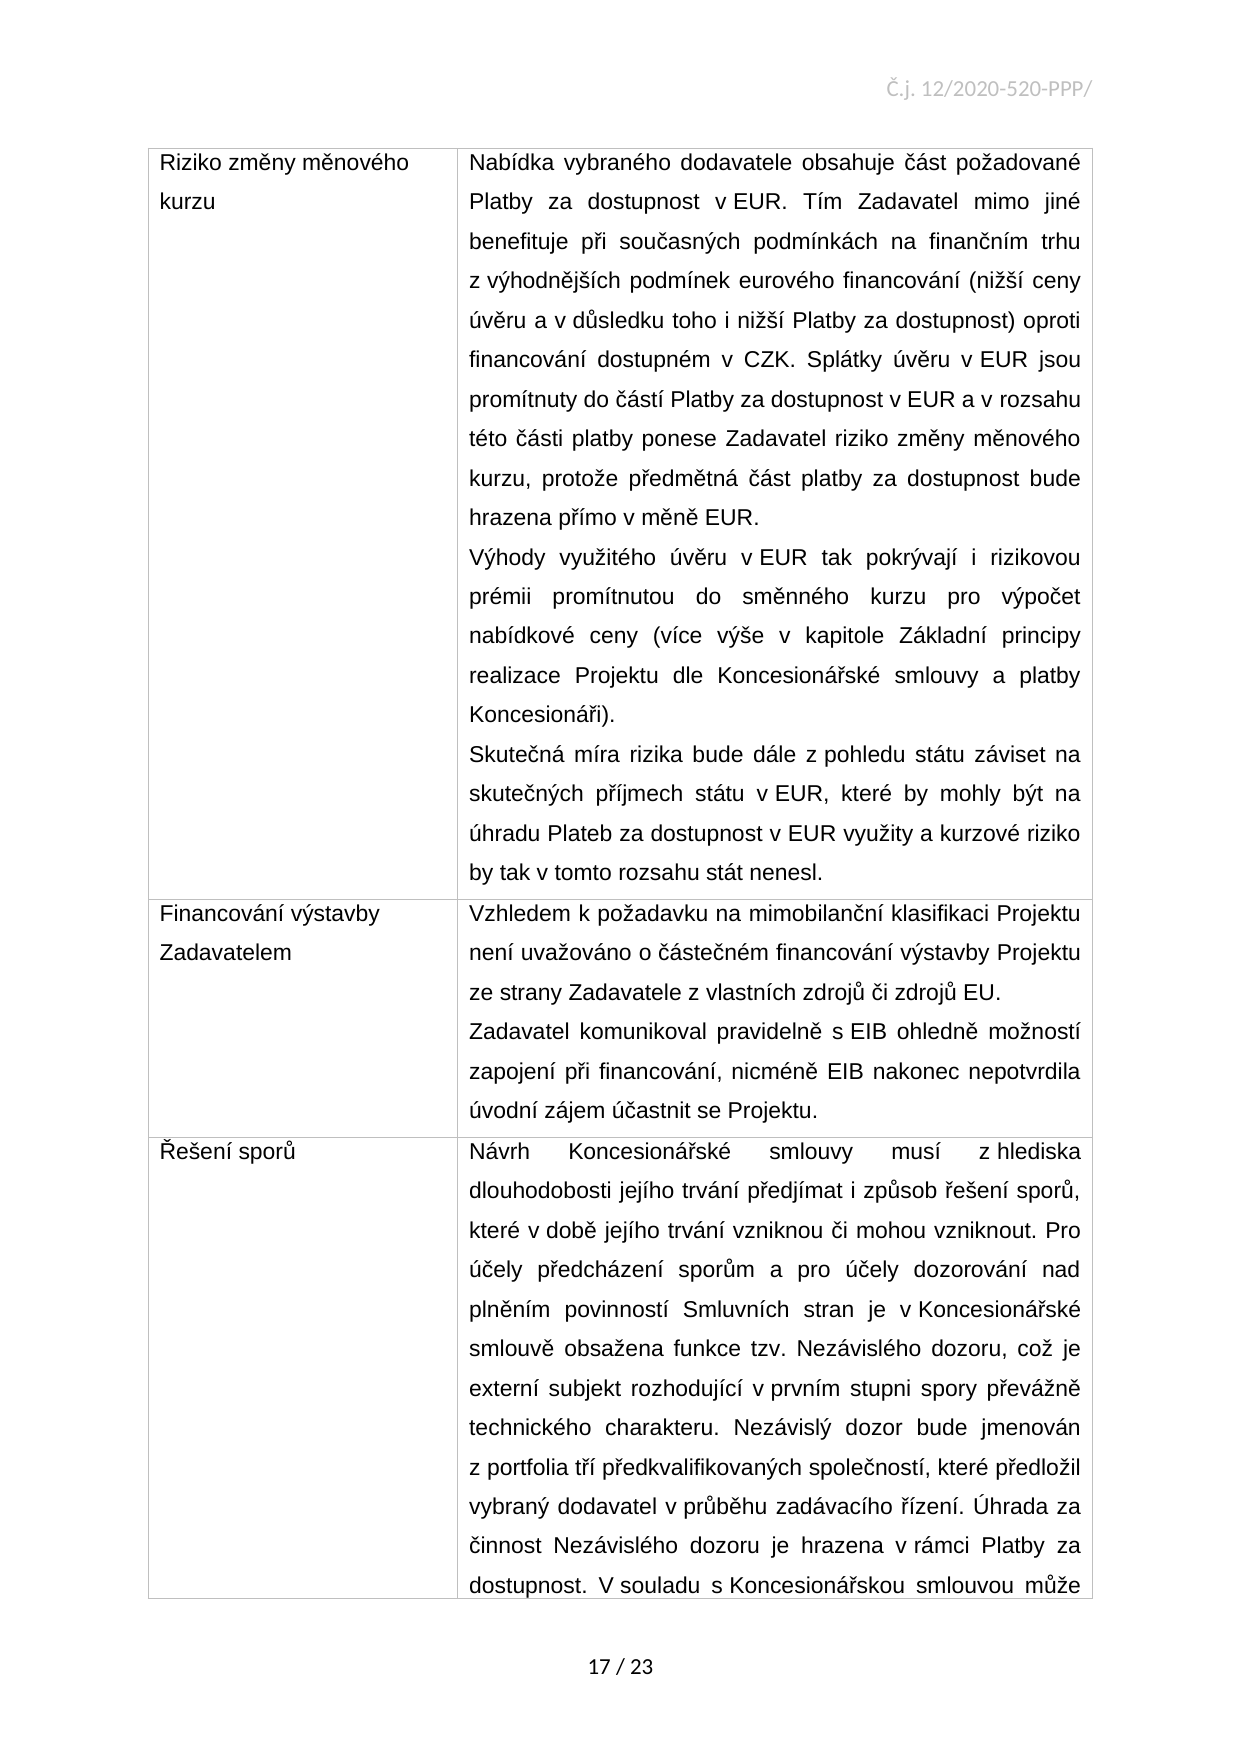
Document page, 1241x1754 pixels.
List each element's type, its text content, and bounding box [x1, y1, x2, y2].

table_cell Riziko změny měnového kurzu [149, 149, 457, 899]
table_cell Financování výstavby Zadavatelem [149, 900, 457, 1137]
table_cell Řešení sporů [149, 1138, 457, 1598]
table_cell Vzhledem k požadavku na mimobilanční klasifikaci Projektu není uvažováno o částečném financování výstavby Projektu ze strany Zadavatele z vlastních zdrojů či zdrojů EU. Zadavatel komunikoval pravidelně s EIB ohledně možností zapojení při financování, nicméně EIB nakonec nepotvrdila úvodní zájem účastnit se Projektu. [458, 900, 1092, 1137]
table_cell Nabídka vybraného dodavatele obsahuje část požadované Platby za dostupnost v EUR. Tím Zadavatel mimo jiné benefituje při současných podmínkách na finančním trhu z výhodnějších podmínek eurového financování (nižší ceny úvěru a v důsledku toho i nižší Platby za dostupnost) oproti financování dostupném v CZK. Splátky úvěru v EUR jsou promítnuty do částí Platby za dostupnost v EUR a v rozsahu této části platby ponese Zadavatel riziko změny měnového kurzu, protože předmětná část platby za dostupnost bude hrazena přímo v měně EUR. Výhody využitého úvěru v EUR tak pokrývají i rizikovou prémii promítnutou do směnného kurzu pro výpočet nabídkové ceny (více výše v kapitole Základní principy realizace Projektu dle Koncesionářské smlouvy a platby Koncesionáři). Skutečná míra rizika bude dále z pohledu státu záviset na skutečných příjmech státu v EUR, které by mohly být na úhradu Plateb za dostupnost v EUR využity a kurzové riziko by tak v tomto rozsahu stát nenesl. [458, 149, 1092, 899]
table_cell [458, 1138, 1092, 1598]
